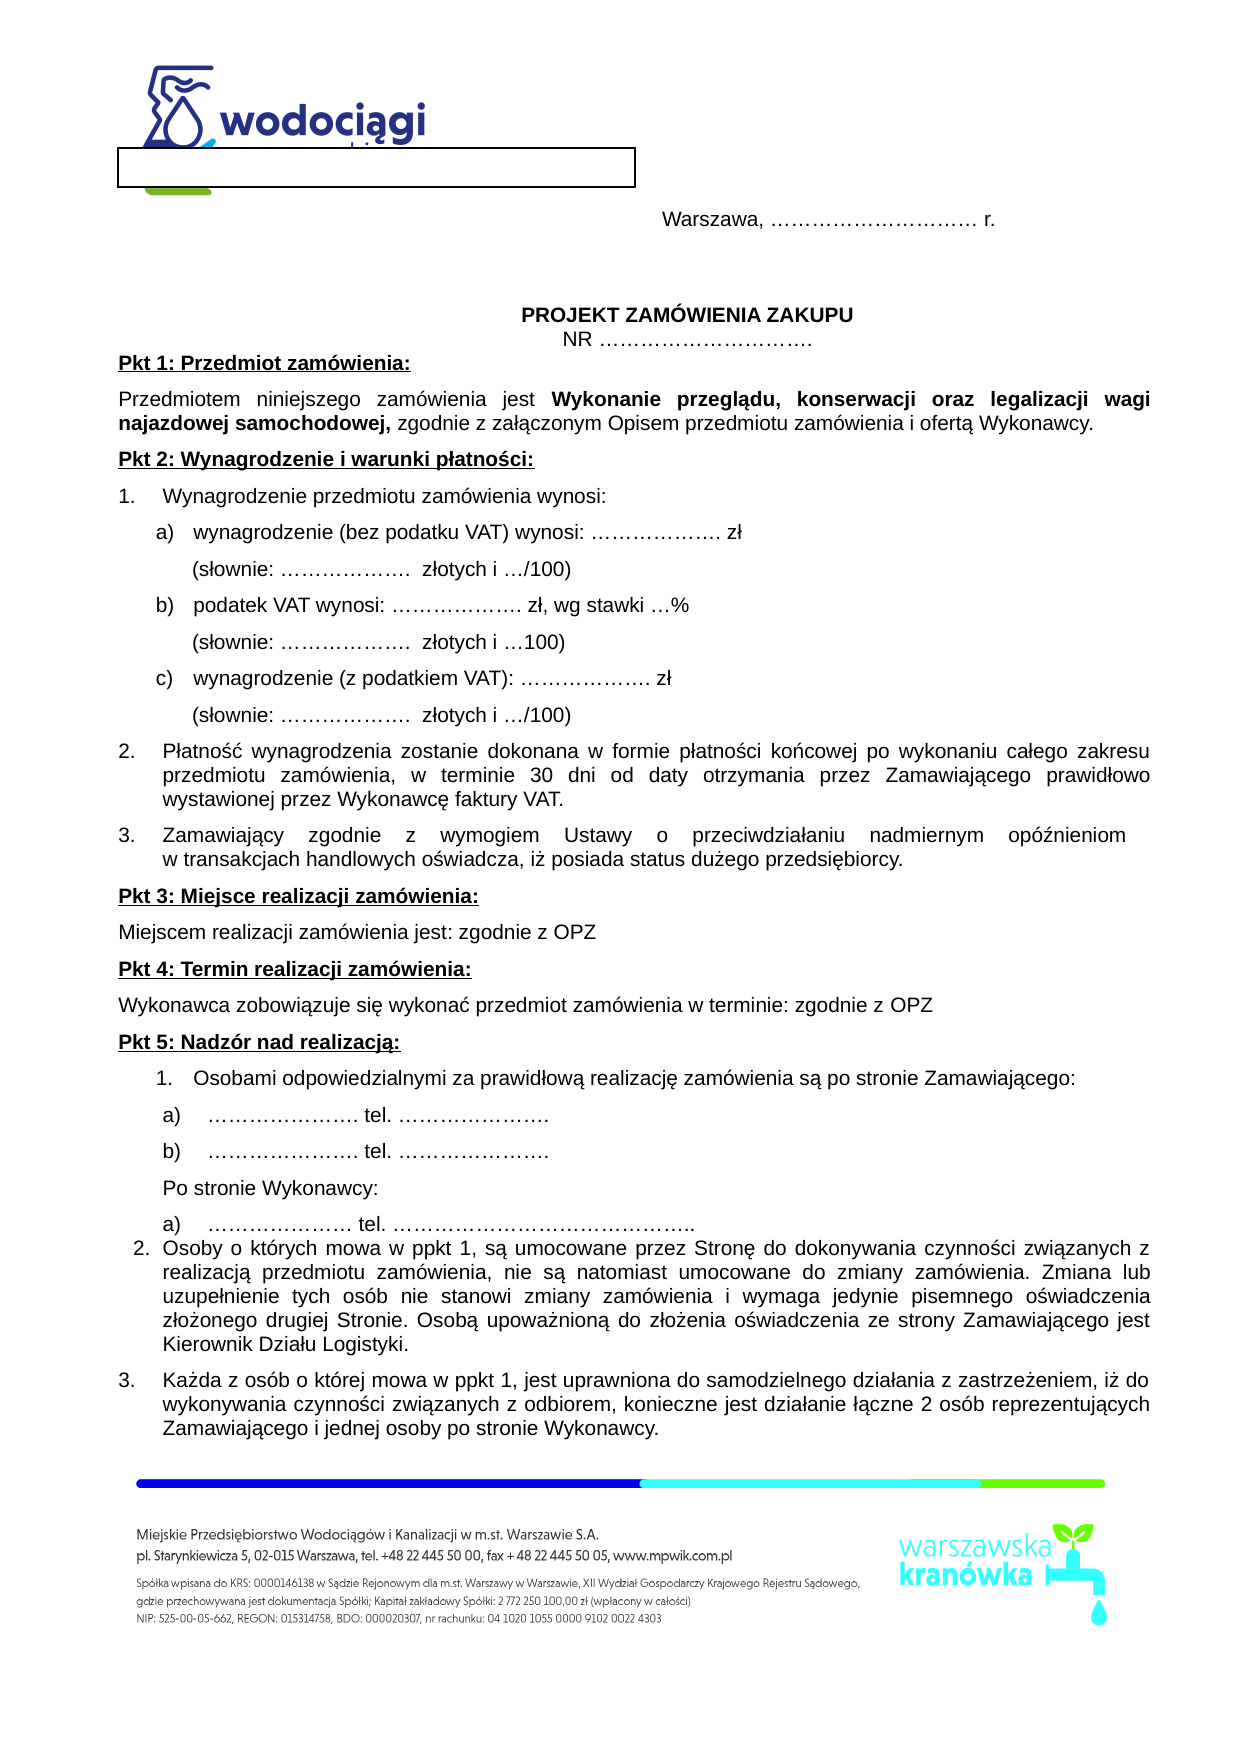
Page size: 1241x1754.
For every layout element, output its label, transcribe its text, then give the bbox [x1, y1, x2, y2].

list wynagrodzenie (z podatkiem VAT): ………………. zł [156, 666, 1152, 690]
list Osobami odpowiedzialnymi za prawidłową realizację zamówienia są po stronie Zamawiającego: [156, 1066, 1152, 1090]
list Płatność wynagrodzenia zostanie dokonana w formie płatności końcowej po wykonaniu całego zakresu przedmiotu zamówienia, w terminie 30 dni od daty otrzymania przez Zamawiającego prawidłowo wystawionej przez Wykonawcę faktury VAT. [118, 739, 1152, 811]
text Wykonawca zobowiązuje się wykonać przedmiot zamówienia w terminie: zgodnie z OPZ [118, 993, 1152, 1017]
list Osoby o których mowa w ppkt 1, są umocowane przez Stronę do dokonywania czynności związanych z realizacją przedmiotu zamówienia, nie są natomiast umocowane do zmiany zamówienia. Zmiana lub uzupełnienie tych osób nie stanowi zmiany zamówienia i wymaga jedynie pisemnego oświadczenia złożonego drugiej Stronie. Osobą upoważnioną do złożenia oświadczenia ze strony Zamawiającego jest Kierownik Działu Logistyki. [133, 1236, 1152, 1356]
text (słownie: ………………. złotych i …/100) [118, 702, 1152, 726]
list ………………… tel. …………………………………….. [162, 1212, 1152, 1236]
text PROJEKT ZAMÓWIENIA ZAKUPU [118, 302, 1240, 326]
text (słownie: ………………. złotych i …/100) [118, 557, 1152, 581]
text Pkt 4: Termin realizacji zamówienia: [118, 957, 1152, 981]
list Wynagrodzenie przedmiotu zamówienia wynosi: [118, 484, 1152, 508]
list podatek VAT wynosi: ………………. zł, wg stawki …% [156, 593, 1152, 617]
text (słownie: ………………. złotych i …100) [118, 629, 1152, 653]
text Pkt 2: Wynagrodzenie i warunki płatności: [118, 447, 1152, 471]
picture [0, 0, 1241, 207]
text NR …………………………. [118, 326, 1240, 350]
text Po stronie Wykonawcy: [162, 1175, 1152, 1199]
text Pkt 3: Miejsce realizacji zamówienia: [118, 884, 1152, 908]
list Każda z osób o której mowa w ppkt 1, jest uprawniona do samodzielnego działania z zastrzeżeniem, iż do wykonywania czynności związanych z odbiorem, konieczne jest działanie łączne 2 osób reprezentujących Zamawiającego i jednej osoby po stronie Wykonawcy. [118, 1368, 1152, 1440]
list …………………. tel. …………………. [162, 1139, 1152, 1163]
list …………………. tel. …………………. [162, 1102, 1152, 1126]
list Zamawiający zgodnie z wymogiem Ustawy o przeciwdziałaniu nadmiernym opóźnieniom w transakcjach handlowych oświadcza, iż posiada status dużego przedsiębiorcy. [118, 823, 1152, 871]
picture [0, 1449, 1241, 1649]
text Warszawa, ………………………… r. [568, 148, 1152, 231]
text Przedmiotem niniejszego zamówienia jest Wykonanie przeglądu, konserwacji oraz legalizacji wagi najazdowej samochodowej, zgodnie z załączonym Opisem przedmiotu zamówienia i ofertą Wykonawcy. [118, 387, 1152, 435]
list wynagrodzenie (bez podatku VAT) wynosi: ………………. zł [156, 520, 1152, 544]
text Pkt 1: Przedmiot zamówienia: [118, 350, 1152, 374]
text Pkt 5: Nadzór nad realizacją: [118, 1029, 1152, 1053]
text Miejscem realizacji zamówienia jest: zgodnie z OPZ [118, 920, 1152, 944]
